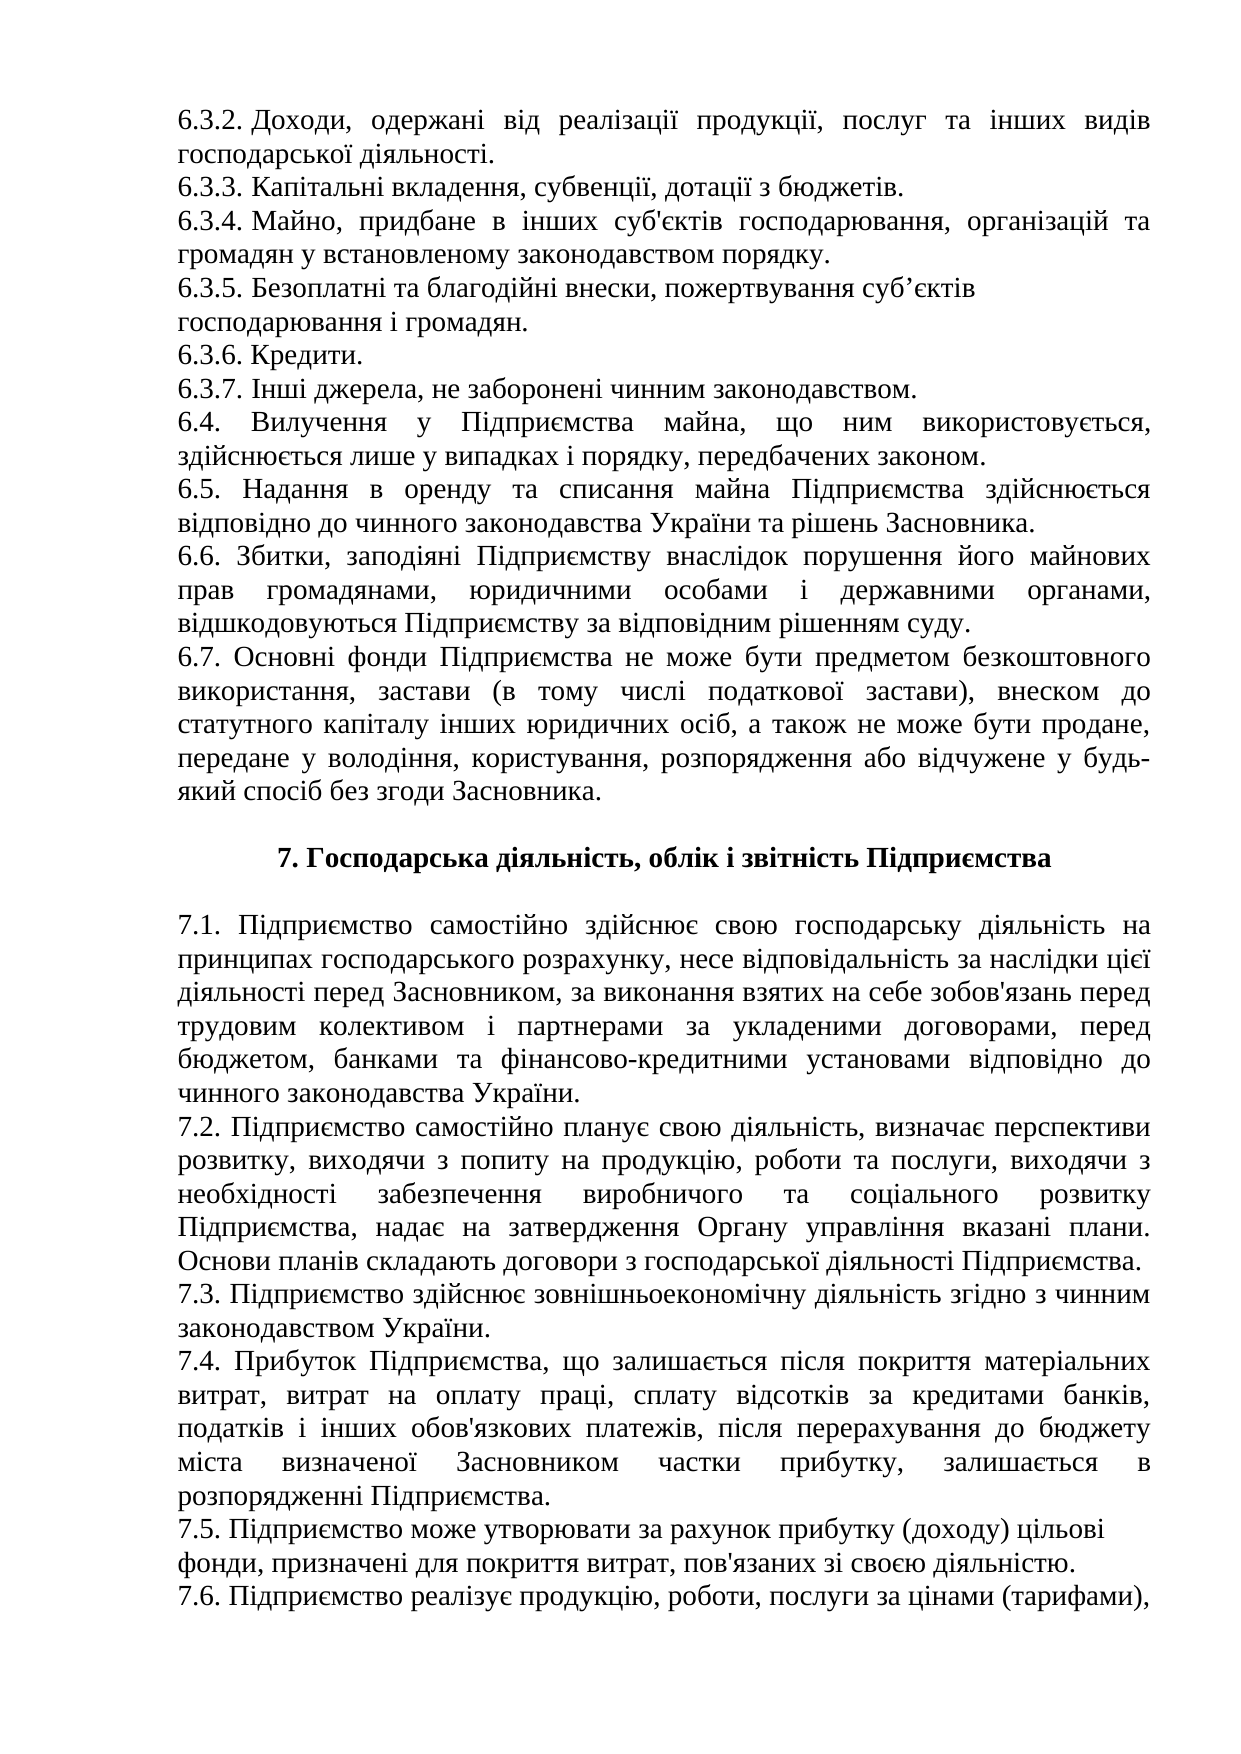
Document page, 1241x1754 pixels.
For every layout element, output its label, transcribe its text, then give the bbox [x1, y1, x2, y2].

text 6.3.7. Інші джерела, не заборонені чинним законодавством. [177, 371, 1152, 404]
text фонди, призначені для покриття витрат, пов'язаних зі своєю діяльністю. [177, 1545, 1152, 1578]
text господарювання і громадян. [177, 304, 1152, 337]
text 6.3.3. Капітальні вкладення, субвенції, дотації з бюджетів. [177, 169, 1152, 203]
text 7.5. Підприємство може утворювати за рахунок прибутку (доходу) цільові [177, 1511, 1152, 1545]
text 7. Господарська діяльність, облік і звітність Підприємства [177, 840, 1152, 874]
text 6.5. Надання в оренду та списання майна Підприємства здійснюється відповідно до чинного законодавства України та рішень Засновника. [177, 471, 1152, 538]
text 6.3.6. Кредити. [177, 337, 1152, 371]
text 6.3.4. Майно, придбане в інших суб'єктів господарювання, організацій та громадян у встановленому законодавством порядку. [177, 203, 1152, 270]
text 6.3.5. Безоплатні та благодійні внески, пожертвування суб’єктів [177, 270, 1152, 304]
text 7.3. Підприємство здійснює зовнішньоекономічну діяльність згідно з чинним законодавством України. [177, 1276, 1152, 1343]
text 7.6. Підприємство реалізує продукцію, роботи, послуги за цінами (тарифами), [177, 1578, 1152, 1612]
text 6.7. Основні фонди Підприємства не може бути предметом безкоштовного використання, застави (в тому числі податкової застави), внеском до статутного капіталу інших юридичних осіб, а також не може бути продане, передане у володіння, користування, розпорядження або відчужене у будь-який спосіб без згоди Засновника. [177, 639, 1152, 807]
text 6.4. Вилучення у Підприємства майна, що ним використовується, здійснюється лише у випадках і порядку, передбачених законом. [177, 404, 1152, 471]
text 7.2. Підприємство самостійно планує свою діяльність, визначає перспективи розвитку, виходячи з попиту на продукцію, роботи та послуги, виходячи з необхідності забезпечення виробничого та соціального розвитку Підприємства, надає на затвердження Органу управління вказані плани. Основи планів складають договори з господарської діяльності Підприємства. [177, 1109, 1152, 1276]
text 6.3.2. Доходи, одержані від реалізації продукції, послуг та інших видів господарської діяльності. [177, 102, 1152, 169]
text 7.4. Прибуток Підприємства, що залишається після покриття матеріальних витрат, витрат на оплату праці, сплату відсотків за кредитами банків, податків і інших обов'язкових платежів, після перерахування до бюджету міста визначеної Засновником частки прибутку, залишається в розпорядженні Підприємства. [177, 1343, 1152, 1511]
text 7.1. Підприємство самостійно здійснює свою господарську діяльність на принципах господарського розрахунку, несе відповідальність за наслідки цієї діяльності перед Засновником, за виконання взятих на себе зобов'язань перед трудовим колективом і партнерами за укладеними договорами, перед бюджетом, банками та фінансово-кредитними установами відповідно до чинного законодавства України. [177, 907, 1152, 1109]
text 6.6. Збитки, заподіяні Підприємству внаслідок порушення його майнових прав громадянами, юридичними особами і державними органами, відшкодовуються Підприємству за відповідним рішенням суду. [177, 538, 1152, 639]
